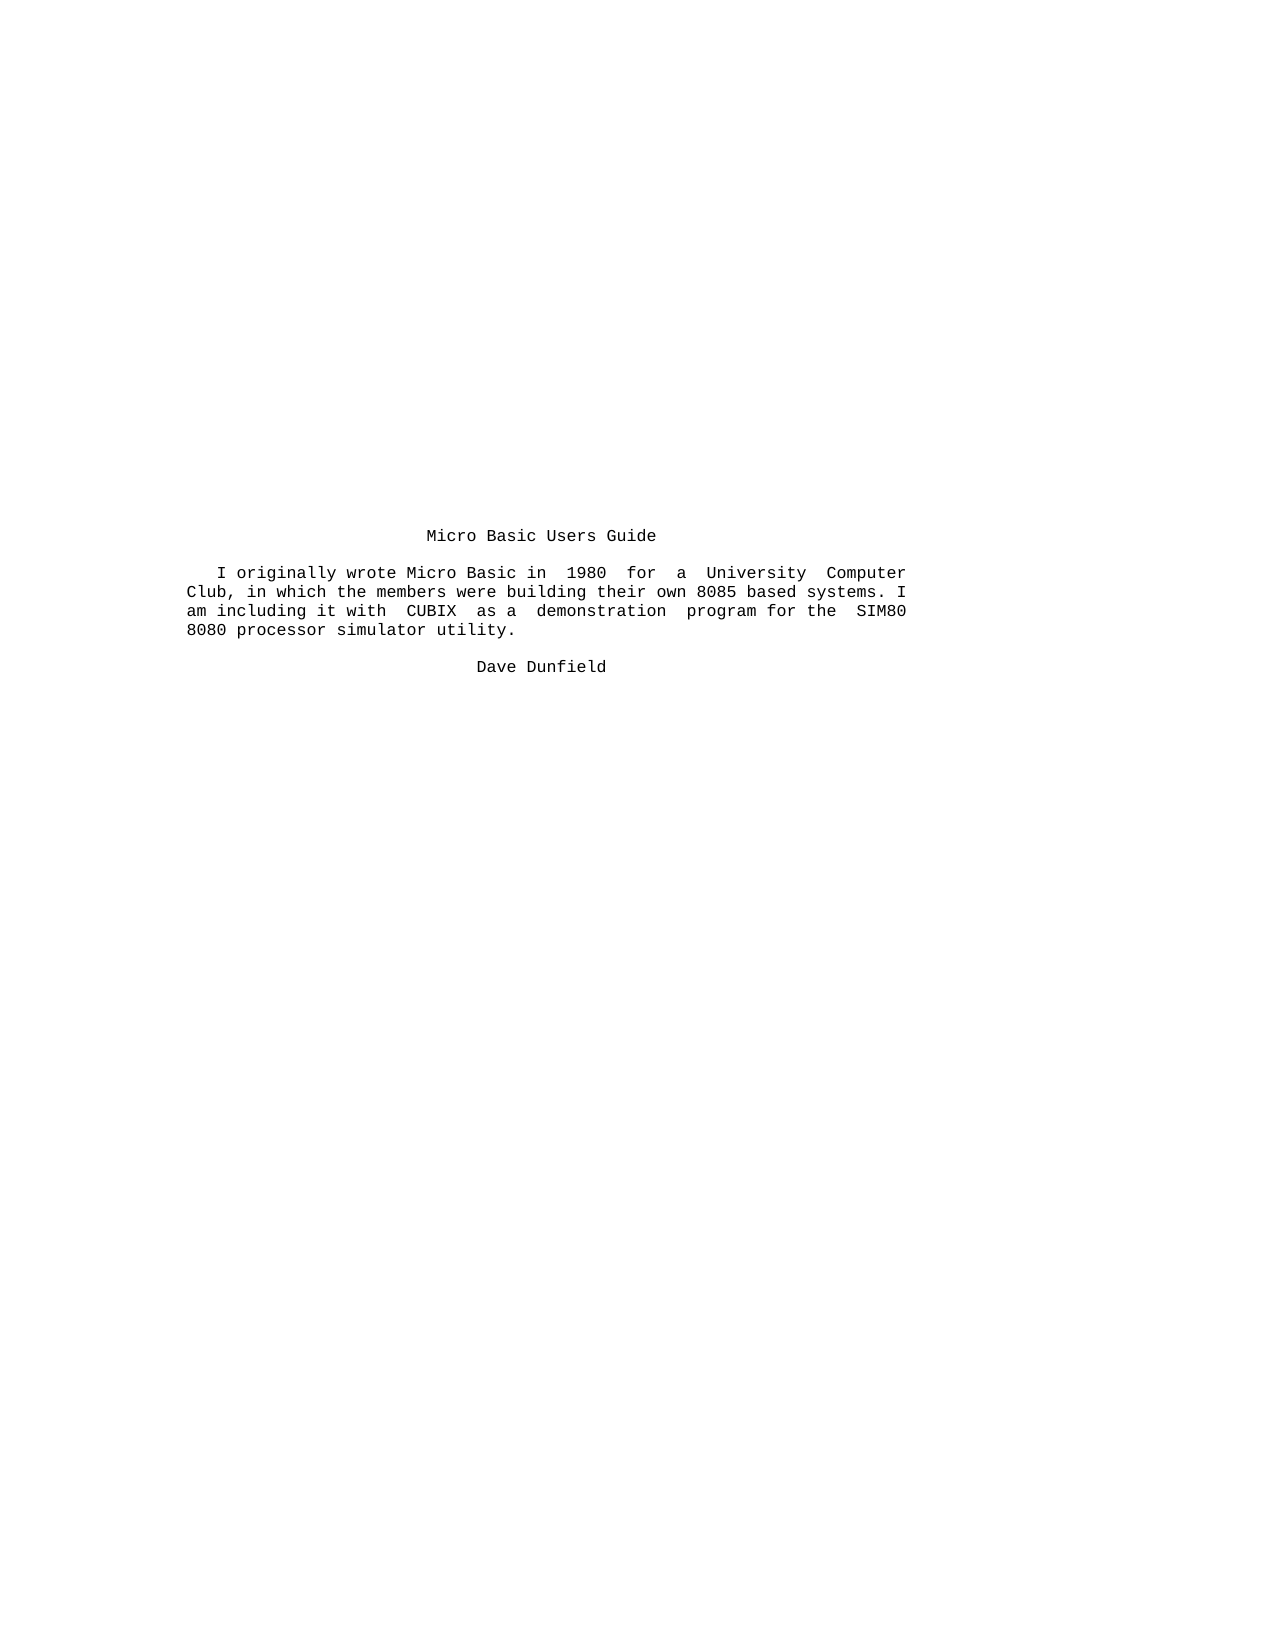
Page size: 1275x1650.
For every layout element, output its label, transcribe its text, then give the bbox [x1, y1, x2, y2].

text 8080 processor simulator utility. [156, 621, 1118, 640]
text Dave Dunfield [156, 659, 1118, 678]
text am including it with CUBIX as a demonstration program for the SIM80 [156, 602, 1118, 621]
text Club, in which the members were building their own 8085 based systems. I [156, 584, 1118, 602]
text I originally wrote Micro Basic in 1980 for a University Computer [156, 565, 1118, 584]
text Micro Basic Users Guide [156, 527, 1118, 546]
